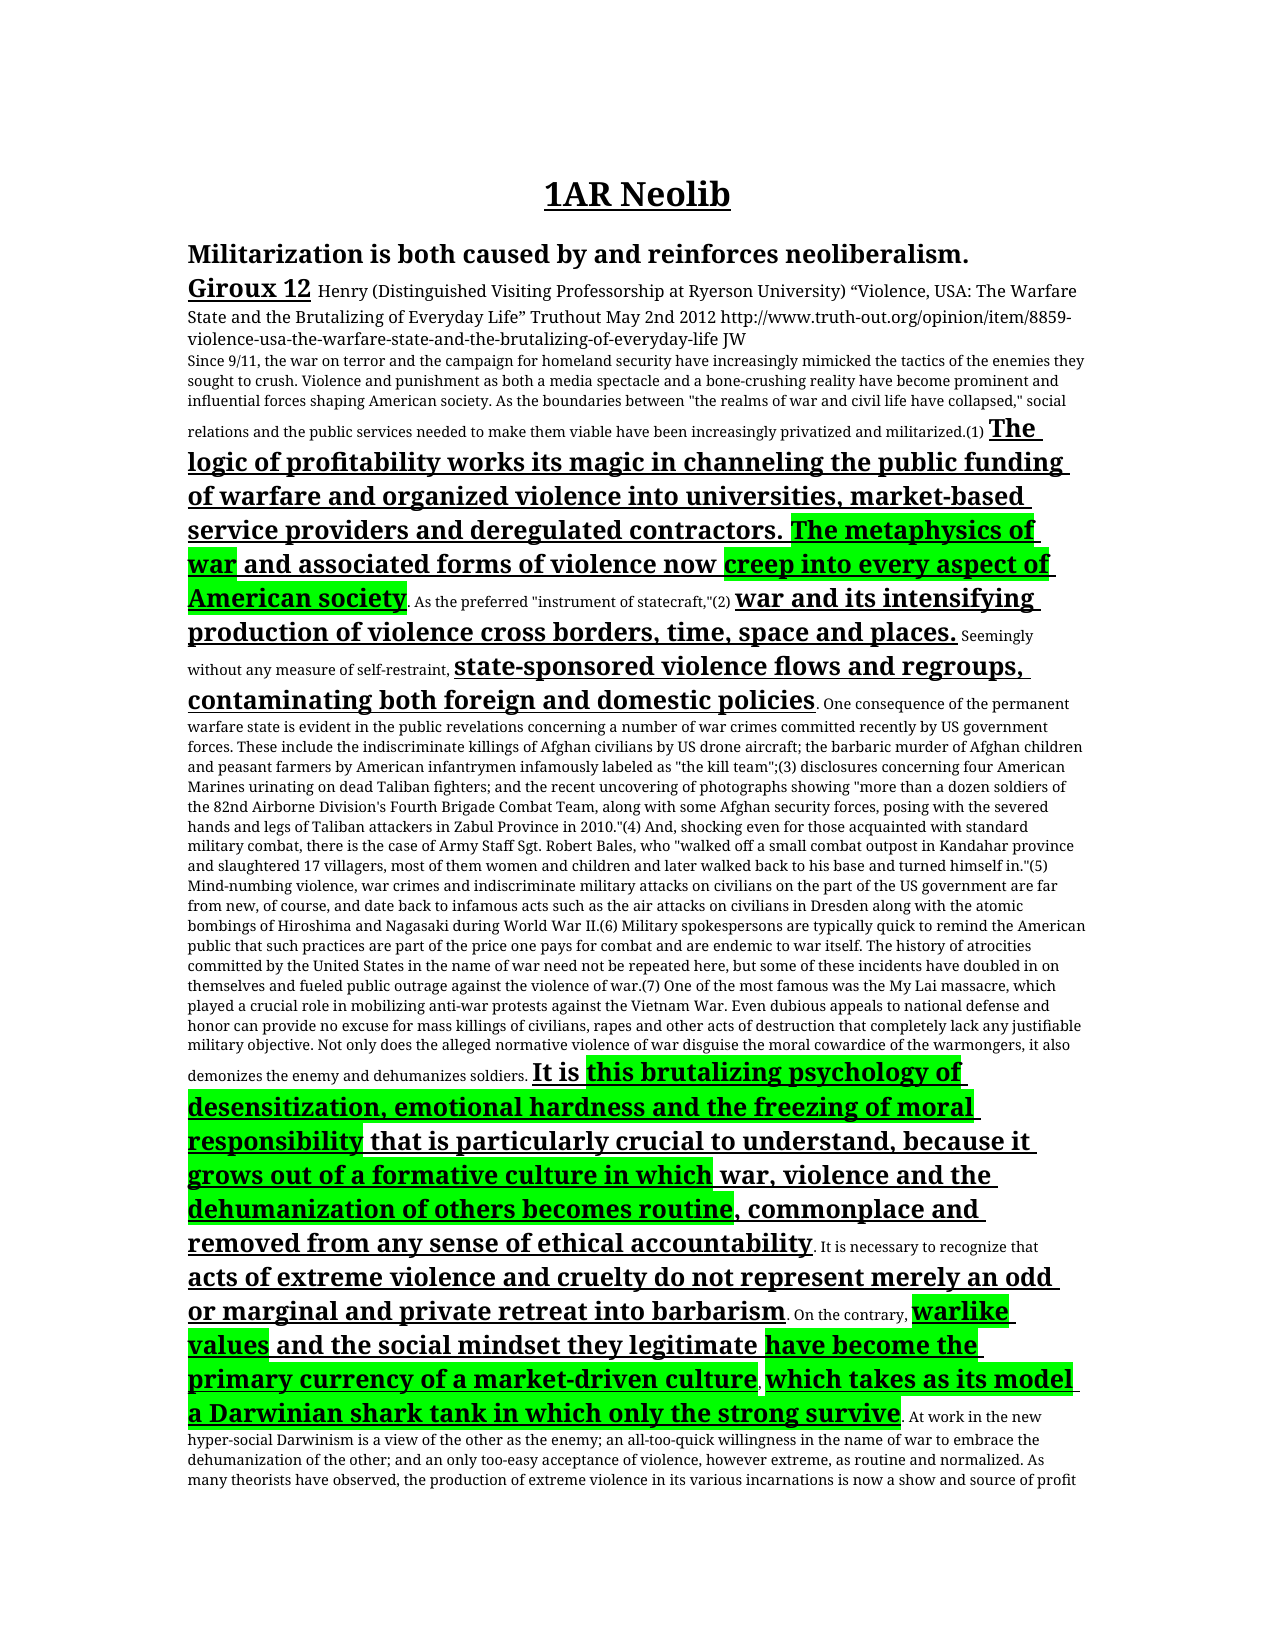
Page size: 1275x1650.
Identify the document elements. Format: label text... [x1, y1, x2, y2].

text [187, 351, 1087, 1489]
subtitle Militarization is both caused by and reinforces neoliberalism. [187, 237, 1087, 271]
subtitle 1AR Neolib [187, 171, 1087, 216]
text Giroux 12 Henry (Distinguished Visiting Professorship at Ryerson University) “Violence, USA: The Warfare State and the Brutalizing of Everyday Life” Truthout May 2nd 2012 http://www.truth-out.org/opinion/item/8859-violence-usa-the-warfare-state-and-the-brutalizing-of-everyday-life JW [187, 271, 1087, 351]
